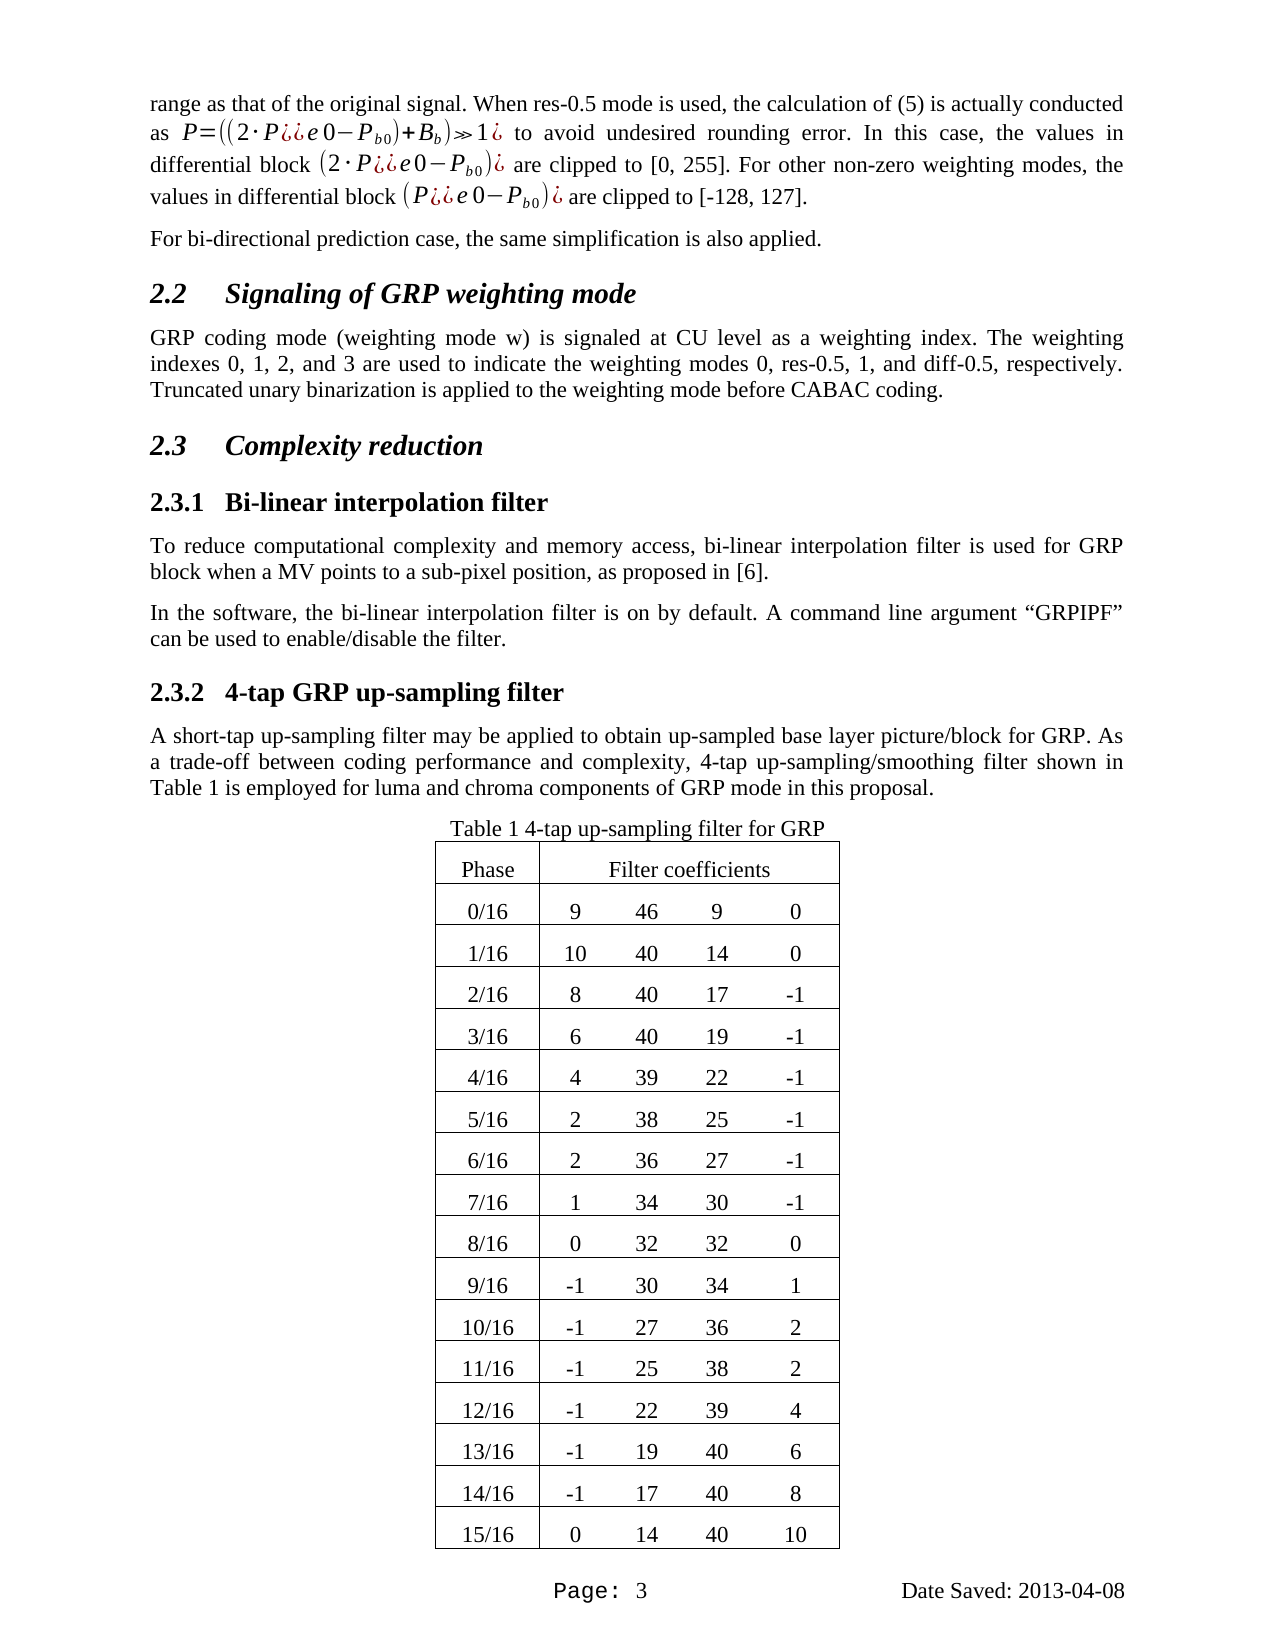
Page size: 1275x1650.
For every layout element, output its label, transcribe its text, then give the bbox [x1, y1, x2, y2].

table_cell -1 [751, 1092, 839, 1132]
subtitle Signaling of GRP weighting mode [150, 276, 1125, 310]
text To reduce computational complexity and memory access, bi-linear interpolation filter is used for GRP block when a MV points to a sub-pixel position, as proposed in [6]. [150, 532, 1125, 584]
table_cell 40 [682, 1466, 751, 1506]
table_cell 1/16 [436, 925, 539, 966]
table_cell 6/16 [436, 1133, 539, 1174]
table_cell -1 [751, 967, 839, 1007]
table_cell -1 [540, 1383, 611, 1423]
table_cell 2/16 [436, 967, 539, 1007]
table_cell 10/16 [436, 1300, 539, 1340]
table_cell 0 [540, 1216, 611, 1257]
table_cell 36 [611, 1133, 682, 1174]
text GRP coding mode (weighting mode w) is signaled at CU level as a weighting index. The weighting indexes 0, 1, 2, and 3 are used to indicate the weighting modes 0, res-0.5, 1, and diff-0.5, respectively. Truncated unary binarization is applied to the weighting mode before CABAC coding. [150, 324, 1125, 403]
table_cell 32 [682, 1216, 751, 1257]
subtitle Bi-linear interpolation filter [150, 486, 1125, 518]
table_cell 13/16 [436, 1424, 539, 1465]
table_cell 9/16 [436, 1258, 539, 1298]
table_cell 1 [751, 1258, 839, 1298]
table_header Filter coefficients [540, 842, 839, 883]
table_cell 27 [682, 1133, 751, 1174]
table_cell 27 [611, 1300, 682, 1340]
table_cell 17 [611, 1466, 682, 1506]
table_cell -1 [540, 1258, 611, 1298]
table_cell -1 [751, 1175, 839, 1215]
table_cell 25 [682, 1092, 751, 1132]
table_cell 40 [611, 967, 682, 1007]
table_cell -1 [751, 1009, 839, 1049]
table_cell 25 [611, 1341, 682, 1382]
table_cell 32 [611, 1216, 682, 1257]
table_cell 5/16 [436, 1092, 539, 1132]
table_cell 46 [611, 884, 682, 924]
table_cell 3/16 [436, 1009, 539, 1049]
table_cell 8 [540, 967, 611, 1007]
table_cell 39 [611, 1050, 682, 1091]
table_cell 0 [540, 1507, 611, 1548]
table_cell -1 [540, 1424, 611, 1465]
table_cell 17 [682, 967, 751, 1007]
table_cell 4 [540, 1050, 611, 1091]
table_cell 19 [611, 1424, 682, 1465]
table_cell -1 [540, 1300, 611, 1340]
table_cell 8/16 [436, 1216, 539, 1257]
table_cell 15/16 [436, 1507, 539, 1548]
table_cell 6 [751, 1424, 839, 1465]
table_cell 2 [751, 1341, 839, 1382]
table_cell 1 [540, 1175, 611, 1215]
table_cell 4/16 [436, 1050, 539, 1091]
table_cell 0 [751, 925, 839, 966]
table_cell 4 [751, 1383, 839, 1423]
table_cell 10 [751, 1507, 839, 1548]
table_cell 0/16 [436, 884, 539, 924]
table_cell -1 [751, 1050, 839, 1091]
table_cell 8 [751, 1466, 839, 1506]
table_cell 40 [611, 1009, 682, 1049]
text For bi-directional prediction case, the same simplification is also applied. [150, 225, 1125, 251]
table_cell 22 [611, 1383, 682, 1423]
table_cell 19 [682, 1009, 751, 1049]
table_cell 36 [682, 1300, 751, 1340]
table_cell 38 [682, 1341, 751, 1382]
table_cell 14/16 [436, 1466, 539, 1506]
text A short-tap up-sampling filter may be applied to obtain up-sampled base layer picture/block for GRP. As a trade-off between coding performance and complexity, 4-tap up-sampling/smoothing filter shown in Table 1 is employed for luma and chroma components of GRP mode in this proposal. [150, 722, 1125, 801]
table_cell 40 [682, 1424, 751, 1465]
text In the software, the bi-linear interpolation filter is on by default. A command line argument “GRPIPF” can be used to enable/disable the filter. [150, 599, 1125, 651]
table_cell 9 [540, 884, 611, 924]
table_cell -1 [540, 1341, 611, 1382]
table_cell 38 [611, 1092, 682, 1132]
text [150, 90, 1125, 212]
table_cell 0 [751, 1216, 839, 1257]
table_cell 40 [682, 1507, 751, 1548]
table_cell 2 [751, 1300, 839, 1340]
subtitle 4-tap GRP up-sampling filter [150, 676, 1125, 707]
table_cell 30 [682, 1175, 751, 1215]
table_cell 2 [540, 1133, 611, 1174]
table_cell 22 [682, 1050, 751, 1091]
table_cell -1 [540, 1466, 611, 1506]
table_cell 12/16 [436, 1383, 539, 1423]
table_cell 9 [682, 884, 751, 924]
table_cell 40 [611, 925, 682, 966]
table_cell 7/16 [436, 1175, 539, 1215]
table_cell 11/16 [436, 1341, 539, 1382]
table_cell 10 [540, 925, 611, 966]
table_header Phase [436, 842, 539, 883]
table_cell 34 [611, 1175, 682, 1215]
table_cell 0 [751, 884, 839, 924]
table_cell -1 [751, 1133, 839, 1174]
table_cell 39 [682, 1383, 751, 1423]
table_cell 30 [611, 1258, 682, 1298]
table_cell 2 [540, 1092, 611, 1132]
table_cell 14 [611, 1507, 682, 1548]
table_cell 34 [682, 1258, 751, 1298]
subtitle Complexity reduction [150, 428, 1125, 461]
text Table 1 4-tap up-sampling filter for GRP [150, 815, 1125, 841]
table_cell 14 [682, 925, 751, 966]
table_cell 6 [540, 1009, 611, 1049]
